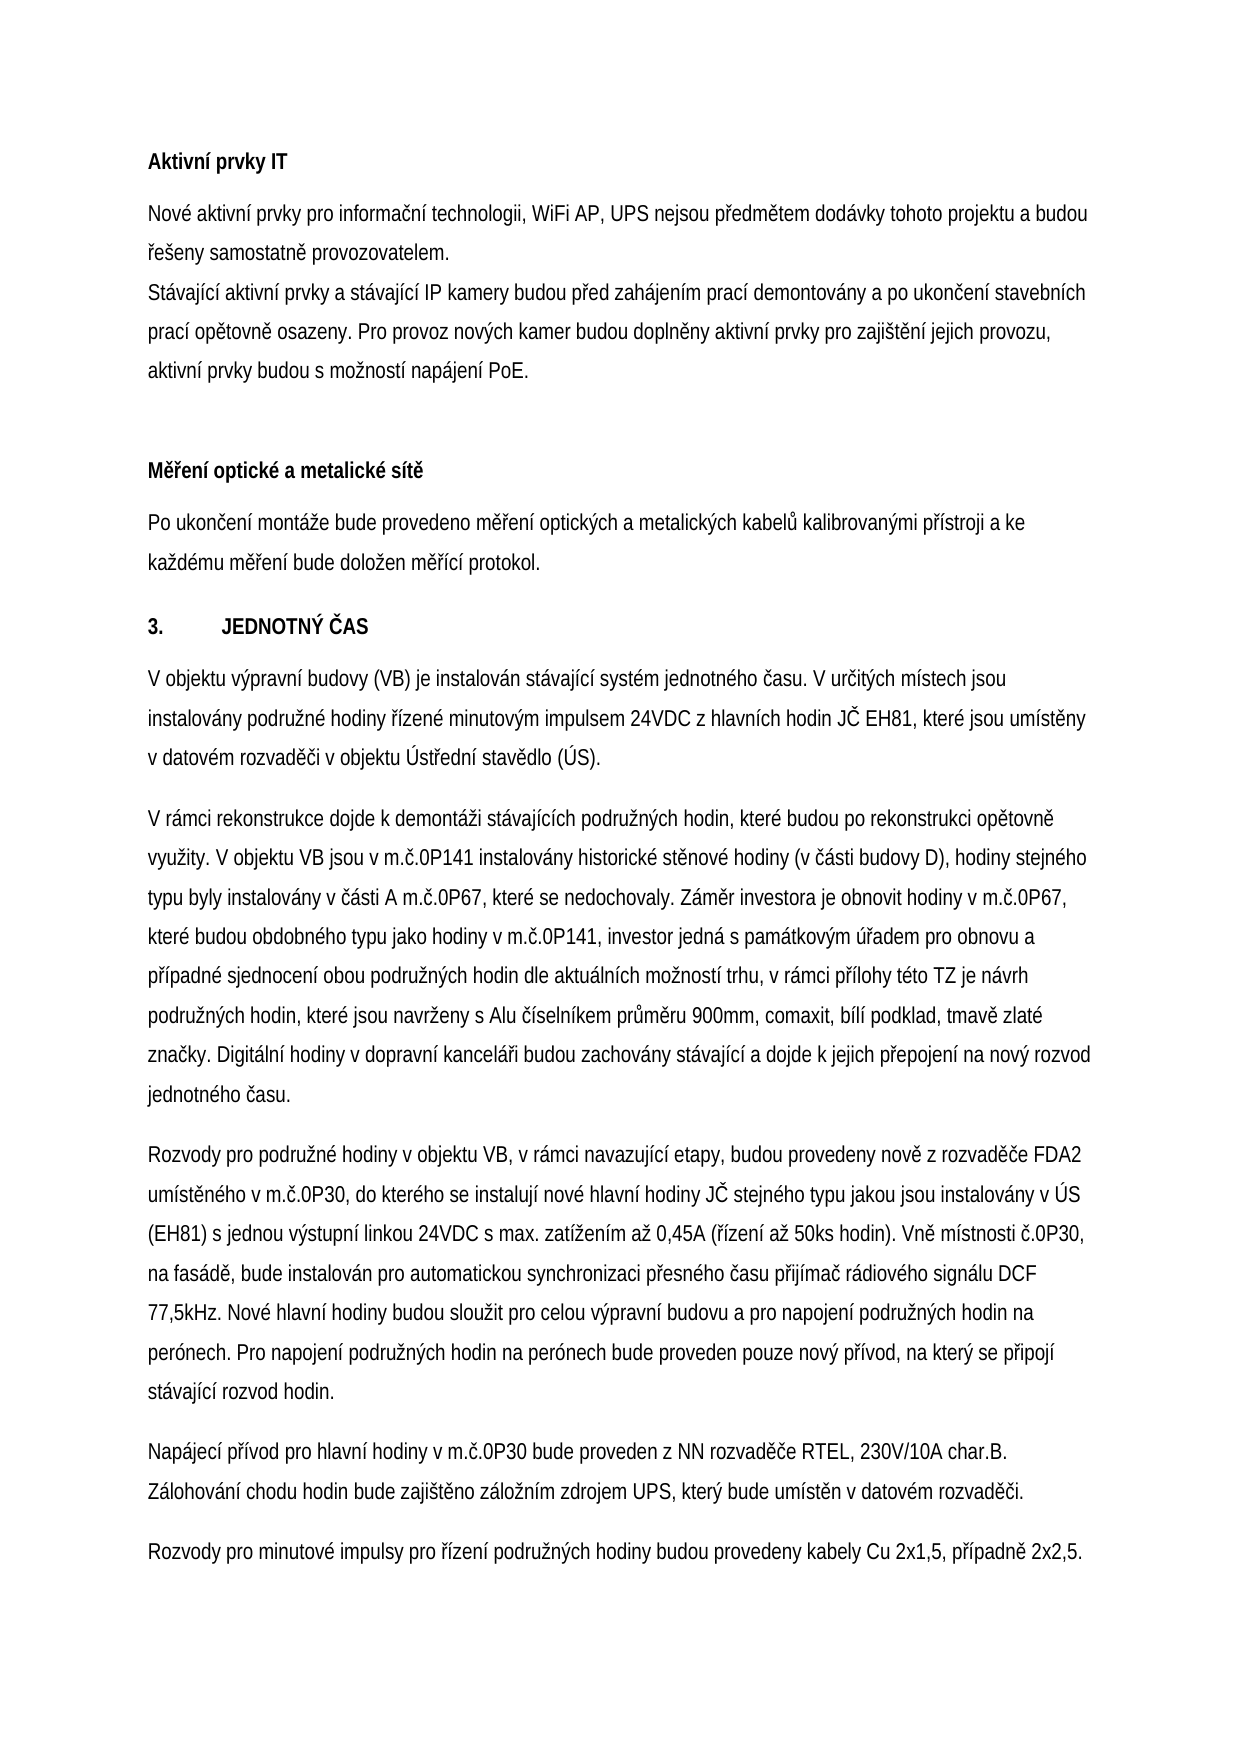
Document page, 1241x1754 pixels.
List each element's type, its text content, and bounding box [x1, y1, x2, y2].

text Rozvody pro minutové impulsy pro řízení podružných hodiny budou provedeny kabely Cu 2x1,5, případně 2x2,5. [148, 1538, 1093, 1564]
text Stávající aktivní prvky a stávající IP kamery budou před zahájením prací demontovány a po ukončení stavebních prací opětovně osazeny. Pro provoz nových kamer budou doplněny aktivní prvky pro zajištění jejich provozu, aktivní prvky budou s možností napájení PoE. [148, 278, 1093, 384]
text Nové aktivní prvky pro informační technologii, WiFi AP, UPS nejsou předmětem dodávky tohoto projektu a budou řešeny samostatně provozovatelem. [148, 199, 1093, 265]
text Aktivní prvky IT [148, 148, 1093, 174]
subtitle JEDNOTNÝ ČAS [148, 613, 1093, 639]
text Po ukončení montáže bude provedeno měření optických a metalických kabelů kalibrovanými přístroji a ke každému měření bude doložen měřící protokol. [148, 509, 1093, 575]
text V objektu výpravní budovy (VB) je instalován stávající systém jednotného času. V určitých místech jsou instalovány podružné hodiny řízené minutovým impulsem 24VDC z hlavních hodin JČ EH81, které jsou umístěny v datovém rozvaděči v objektu Ústřední stavědlo (ÚS). [148, 665, 1093, 771]
text V rámci rekonstrukce dojde k demontáži stávajících podružných hodin, které budou po rekonstrukci opětovně využity. V objektu VB jsou v m.č.0P141 instalovány historické stěnové hodiny (v části budovy D), hodiny stejného typu byly instalovány v části A m.č.0P67, které se nedochovaly. Záměr investora je obnovit hodiny v m.č.0P67, které budou obdobného typu jako hodiny v m.č.0P141, investor jedná s památkovým úřadem pro obnovu a případné sjednocení obou podružných hodin dle aktuálních možností trhu, v rámci přílohy této TZ je návrh podružných hodin, které jsou navrženy s Alu číselníkem průměru 900mm, comaxit, bílí podklad, tmavě zlaté značky. Digitální hodiny v dopravní kanceláři budou zachovány stávající a dojde k jejich přepojení na nový rozvod jednotného času. [148, 804, 1093, 1107]
text Napájecí přívod pro hlavní hodiny v m.č.0P30 bude proveden z NN rozvaděče RTEL, 230V/10A char.B. Zálohování chodu hodin bude zajištěno záložním zdrojem UPS, který bude umístěn v datovém rozvaděči. [148, 1438, 1093, 1504]
text Měření optické a metalické sítě [148, 457, 1093, 484]
text Rozvody pro podružné hodiny v objektu VB, v rámci navazující etapy, budou provedeny nově z rozvaděče FDA2 umístěného v m.č.0P30, do kterého se instalují nové hlavní hodiny JČ stejného typu jakou jsou instalovány v ÚS (EH81) s jednou výstupní linkou 24VDC s max. zatížením až 0,45A (řízení až 50ks hodin). Vně místnosti č.0P30, na fasádě, bude instalován pro automatickou synchronizaci přesného času přijímač rádiového signálu DCF 77,5kHz. Nové hlavní hodiny budou sloužit pro celou výpravní budovu a pro napojení podružných hodin na perónech. Pro napojení podružných hodin na perónech bude proveden pouze nový přívod, na který se připojí stávající rozvod hodin. [148, 1141, 1093, 1404]
